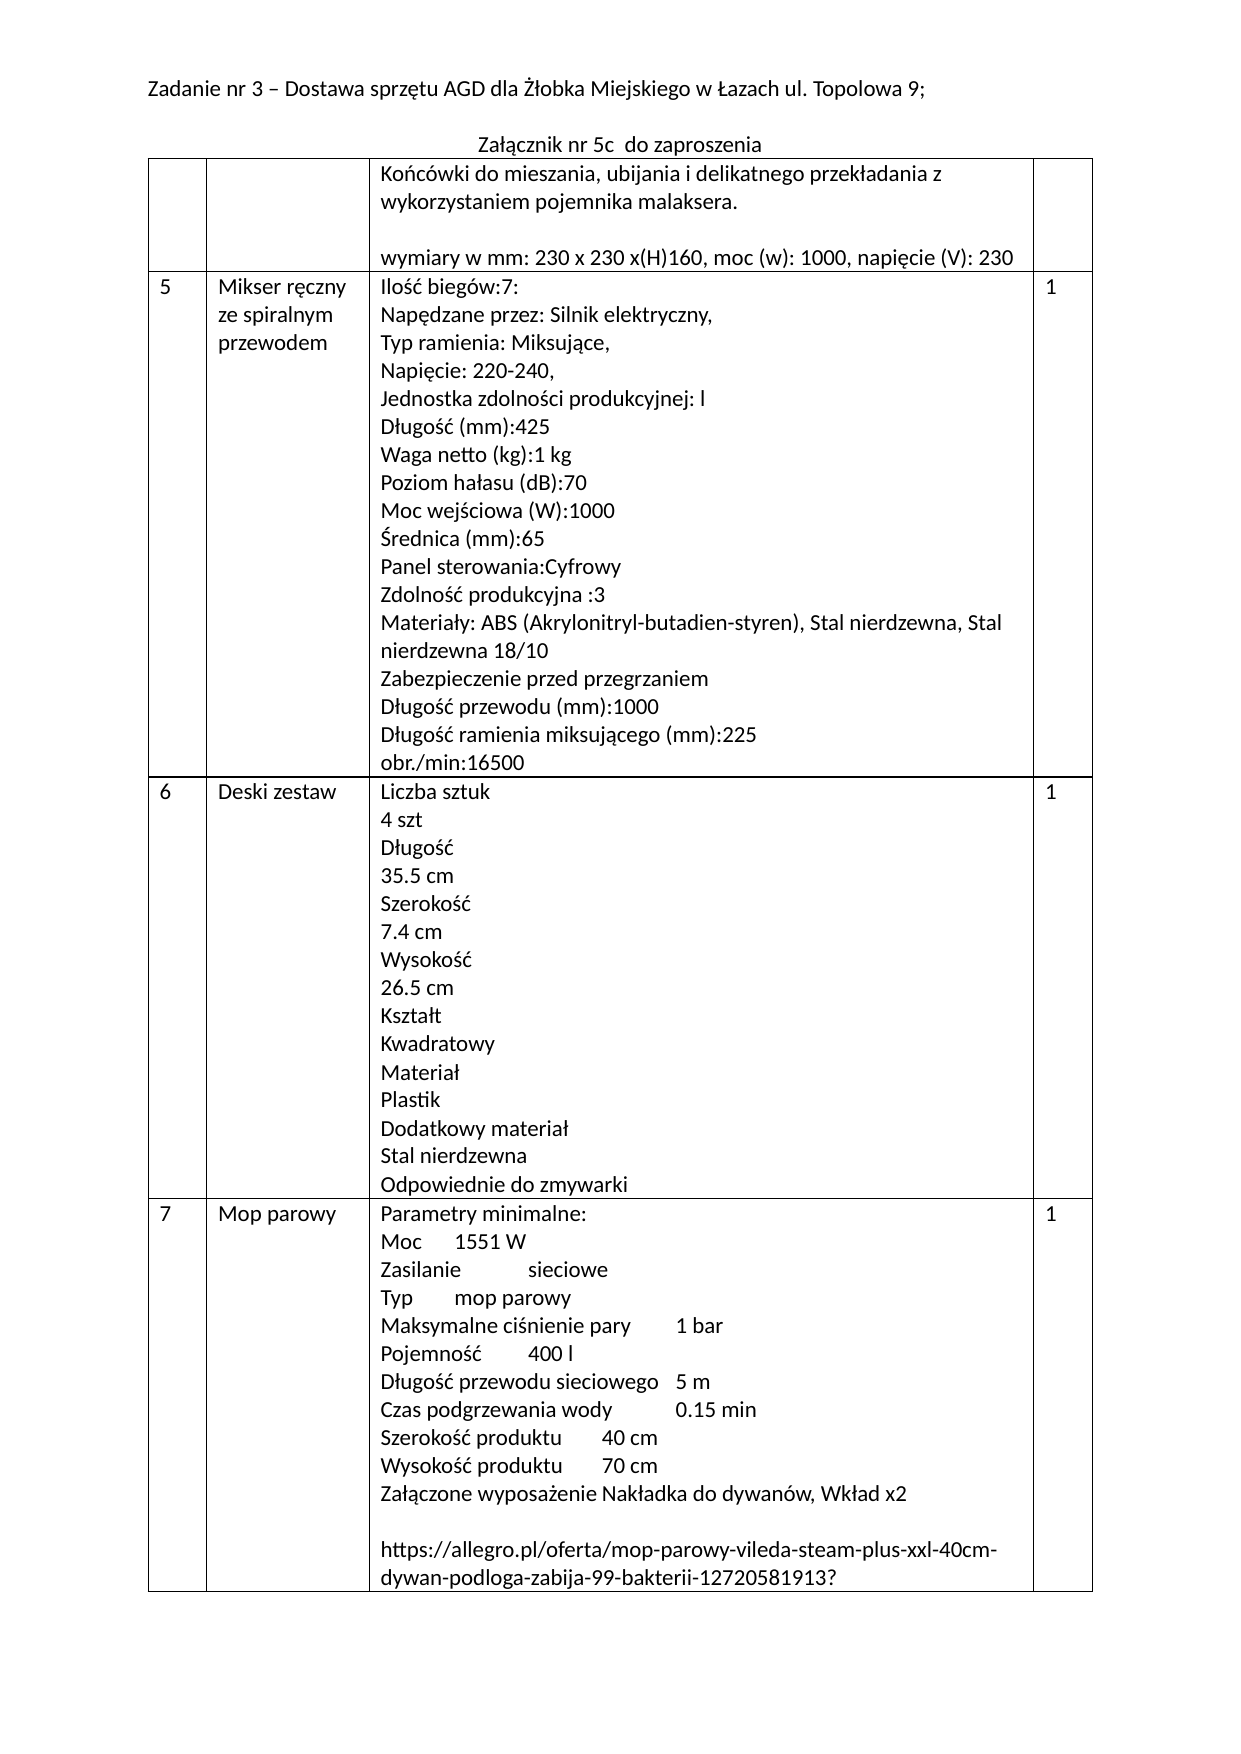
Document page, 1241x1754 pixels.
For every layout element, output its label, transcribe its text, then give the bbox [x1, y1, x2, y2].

table_cell Ilość biegów:7: Napędzane przez: Silnik elektryczny, Typ ramienia: Miksujące, Napięcie: 220-240, Jednostka zdolności produkcyjnej: l Długość (mm):425 Waga netto (kg):1 kg Poziom hałasu (dB):70 Moc wejściowa (W):1000 Średnica (mm):65 Panel sterowania:Cyfrowy Zdolność produkcyjna :3 Materiały: ABS (Akrylonitryl-butadien-styren), Stal nierdzewna, Stal nierdzewna 18/10 Zabezpieczenie przed przegrzaniem Długość przewodu (mm):1000 Długość ramienia miksującego (mm):225 obr./min:16500 [370, 272, 1033, 776]
table_cell Deski zestaw [207, 778, 369, 1198]
table_cell Mop parowy [207, 1199, 369, 1591]
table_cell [370, 159, 1033, 271]
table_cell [370, 1199, 1033, 1591]
table_cell Liczba sztuk 4 szt Długość 35.5 cm Szerokość 7.4 cm Wysokość 26.5 cm Kształt Kwadratowy Materiał Plastik Dodatkowy materiał Stal nierdzewna Odpowiednie do zmywarki [370, 778, 1033, 1198]
table_cell 5 [149, 272, 206, 776]
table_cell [207, 159, 369, 271]
table_cell 1 [1034, 159, 1092, 271]
table_cell 1 [1034, 778, 1092, 1198]
table_cell 1 [1034, 272, 1092, 776]
table_cell 4 [149, 159, 206, 271]
table_cell 6 [149, 778, 206, 1198]
table_cell 7 [149, 1199, 206, 1591]
table_cell 1 [1034, 1199, 1092, 1591]
table_cell Mikser ręczny ze spiralnym przewodem [207, 272, 369, 776]
